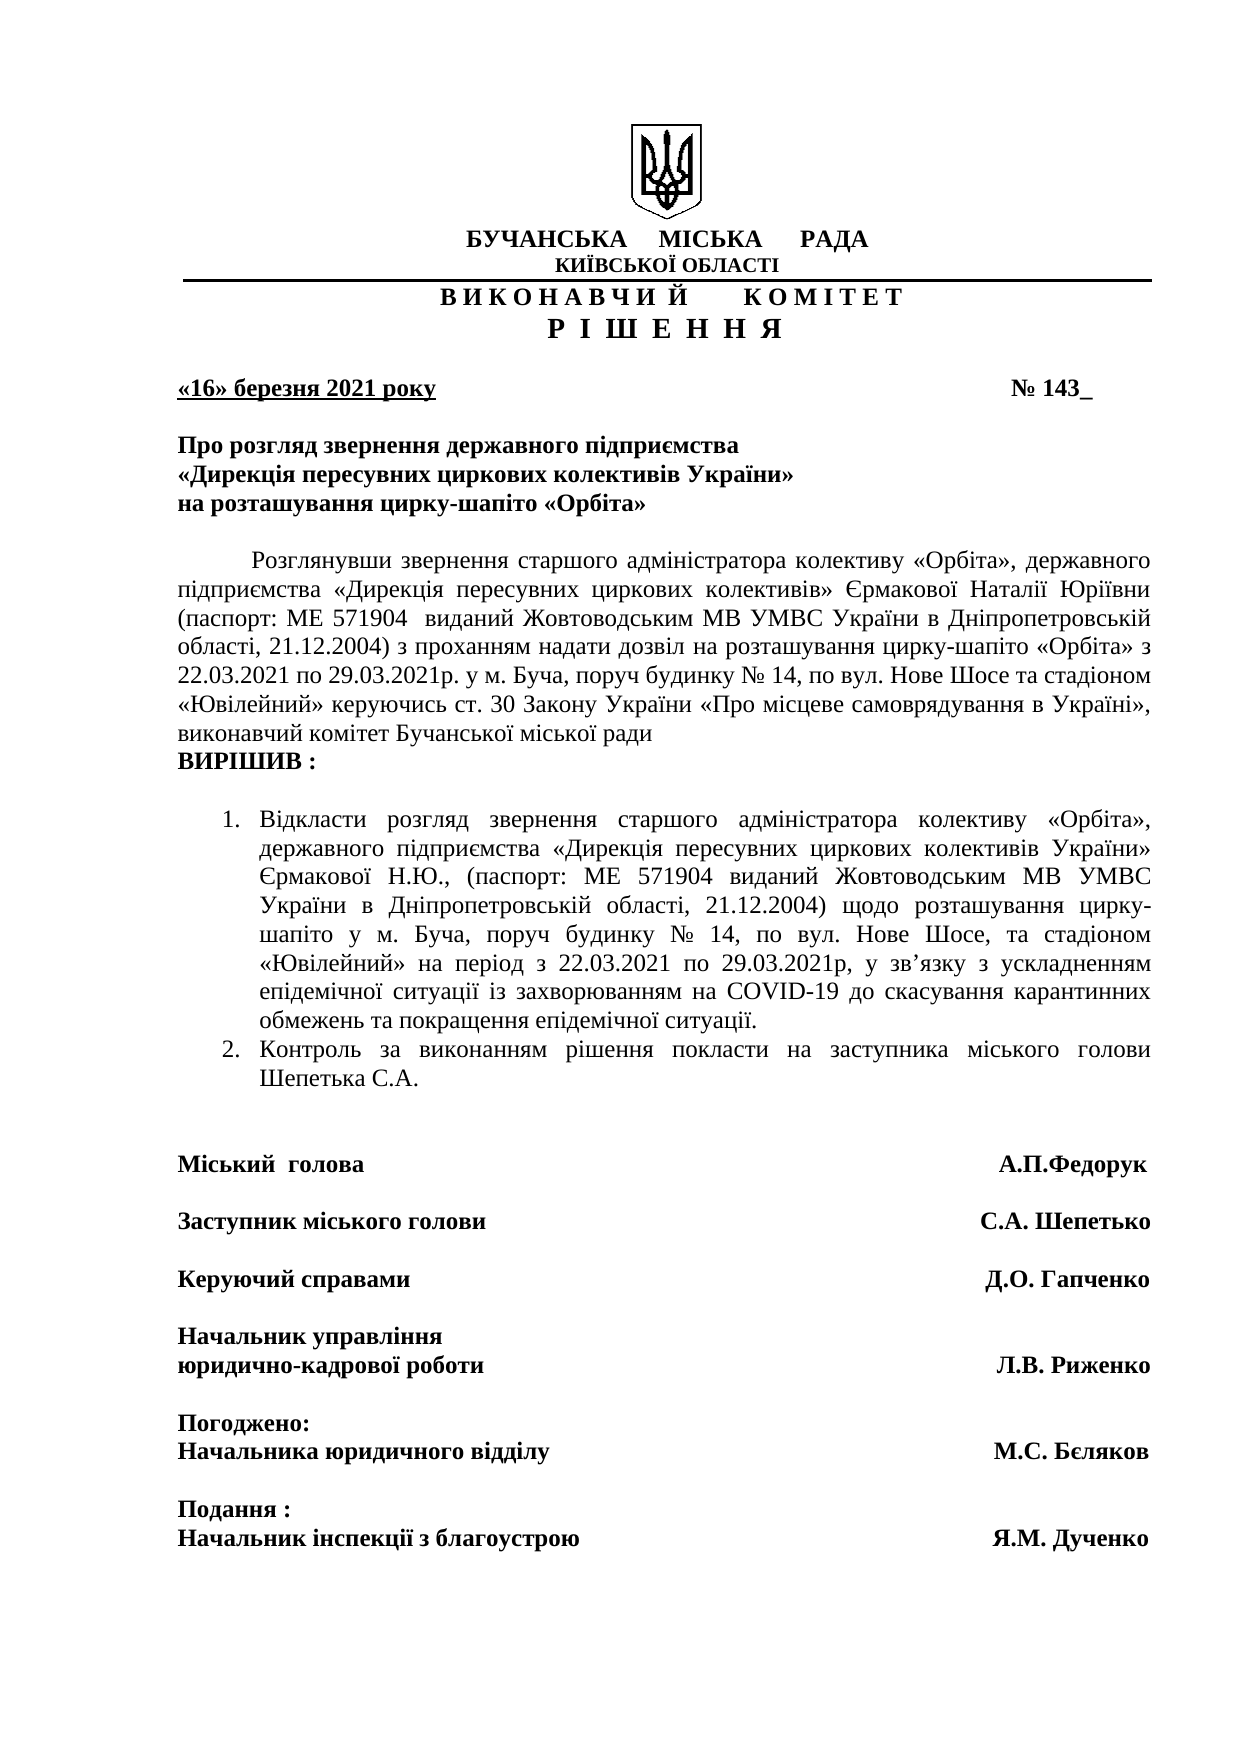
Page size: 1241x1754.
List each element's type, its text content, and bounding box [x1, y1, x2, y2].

list Відкласти розгляд звернення старшого адміністратора колективу «Орбіта», державного підприємства «Дирекція пересувних циркових колективів України» Єрмакової Н.Ю., (паспорт: МЕ 571904 виданий Жовтоводським МВ УМВС України в Дніпропетровській області, 21.12.2004) щодо розташування цирку-шапіто у м. Буча, поруч будинку № 14, по вул. Нове Шосе, та стадіоном «Ювілейний» на період з 22.03.2021 по 29.03.2021р, у зв’язку з ускладненням епідемічної ситуації із захворюванням на COVID-19 до скасування карантинних обмежень та покращення епідемічної ситуації. [222, 804, 1152, 1034]
text Про розгляд звернення державного підприємства [177, 430, 1152, 459]
text Начальника юридичного відділу М.С. Бєляков [177, 1436, 1152, 1465]
text Міський голова А.П.Федорук [177, 1149, 1152, 1178]
list Контроль за виконанням рішення покласти на заступника міського голови Шепетька С.А. [222, 1034, 1152, 1091]
text Подання : [177, 1494, 1152, 1523]
text на розташування цирку-шапіто «Орбіта» [177, 488, 1152, 516]
text Заступник міського голови С.А. Шепетько [177, 1206, 1152, 1235]
text БУЧАНСЬКА МІСЬКА РАДА [183, 224, 1152, 253]
text «Дирекція пересувних циркових колективів України» [177, 459, 1152, 488]
text Р І Ш Е Н Н Я [177, 311, 1152, 345]
text «16» березня 2021 року № 143_ [177, 373, 1152, 402]
text В И К О Н А В Ч И Й К О М І Т Е Т [177, 282, 1152, 311]
text Начальник управління [177, 1321, 1152, 1350]
text Начальник інспекції з благоустрою Я.М. Дученко [177, 1523, 1152, 1551]
text ВИРІШИВ : [177, 746, 1123, 775]
text Погоджено: [177, 1408, 1152, 1436]
text юридично-кадрової роботи Л.В. Риженко [177, 1350, 1152, 1379]
text КИЇВСЬКОЇ ОБЛАСТІ [183, 253, 1152, 279]
text Керуючий справами Д.О. Гапченко [177, 1264, 1152, 1293]
text Розглянувши звернення старшого адміністратора колективу «Орбіта», державного підприємства «Дирекція пересувних циркових колективів» Єрмакової Наталії Юріївни (паспорт: МЕ 571904 виданий Жовтоводським МВ УМВС України в Дніпропетровській області, 21.12.2004) з проханням надати дозвіл на розташування цирку-шапіто «Орбіта» з 22.03.2021 по 29.03.2021р. у м. Буча, поруч будинку № 14, по вул. Нове Шосе та стадіоном «Ювілейний» керуючись ст. 30 Закону України «Про місцеве самоврядування в Україні», виконавчий комітет Бучанської міської ради [177, 545, 1152, 746]
